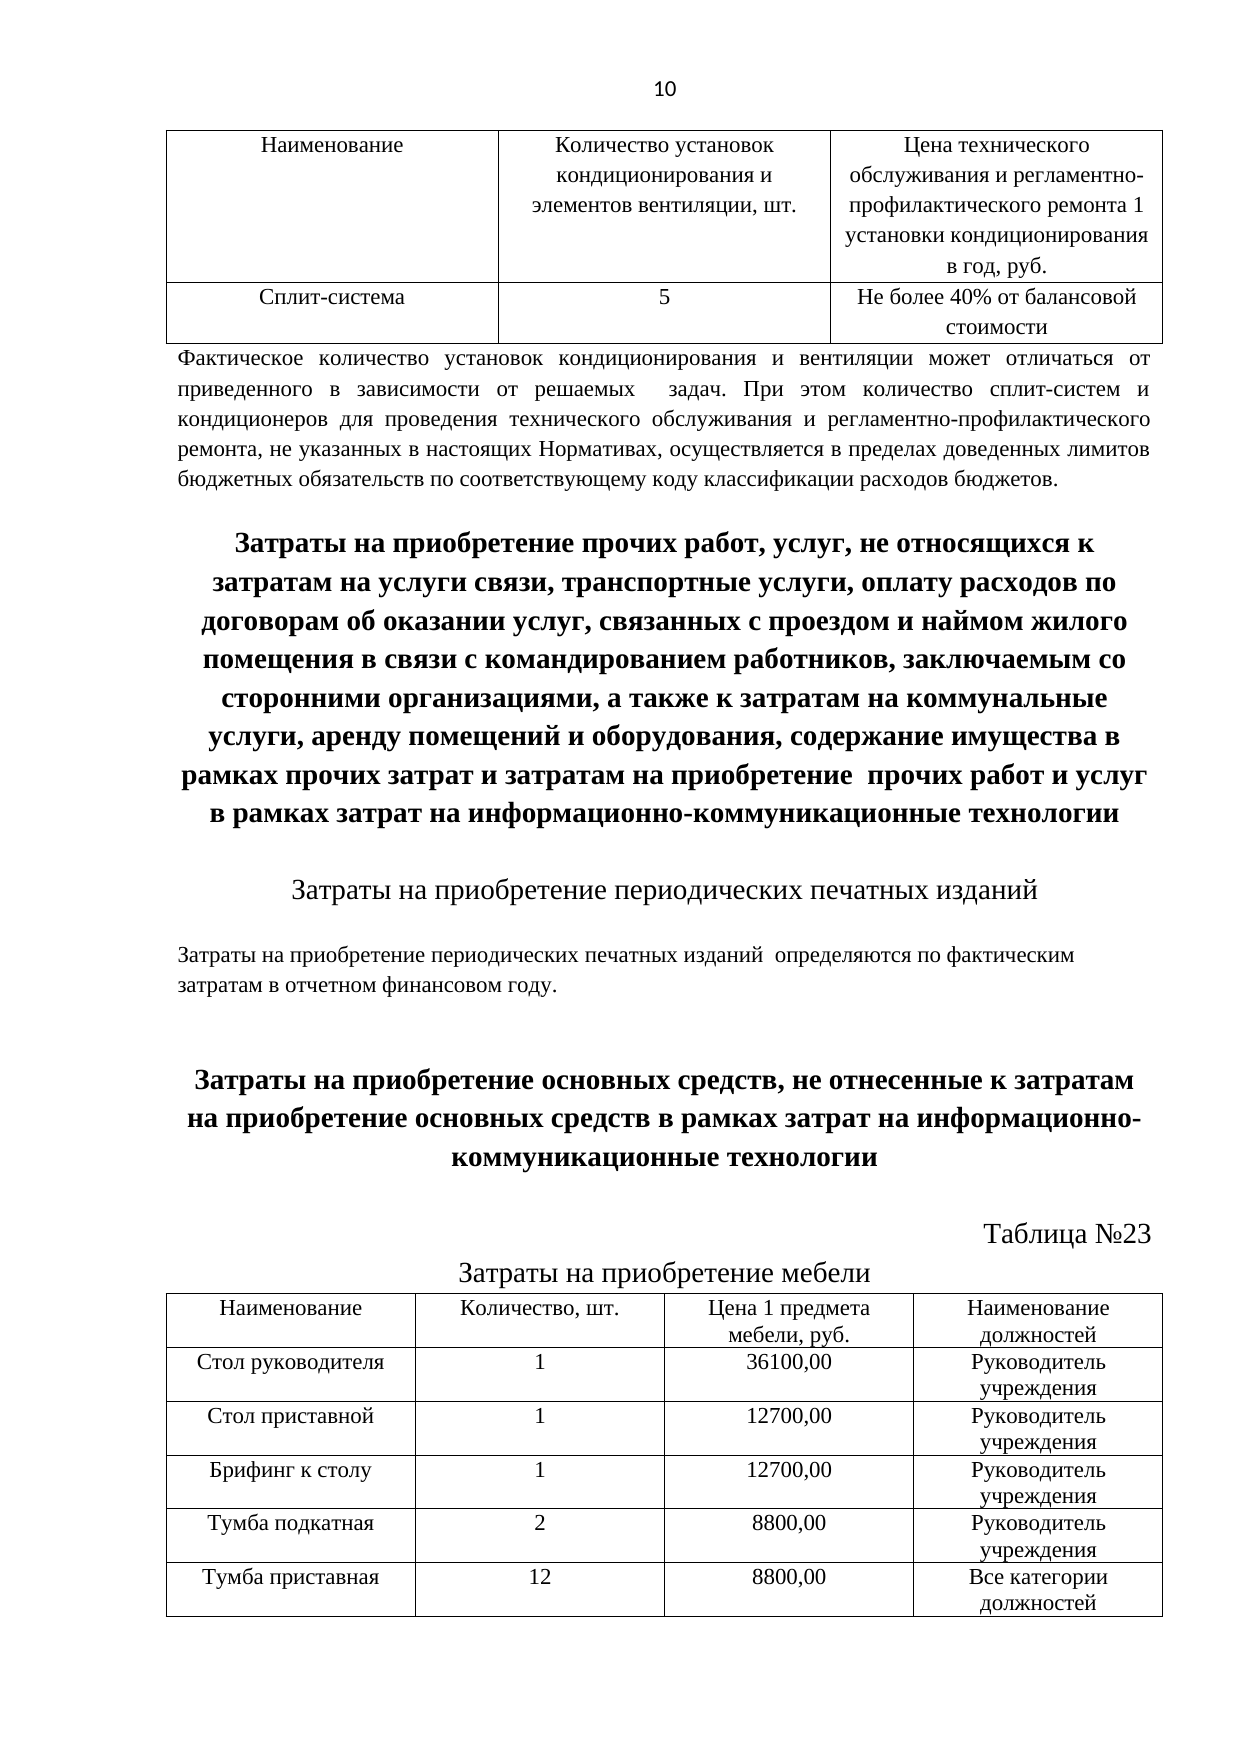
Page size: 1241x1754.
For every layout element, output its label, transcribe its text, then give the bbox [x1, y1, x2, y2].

table_cell Стол руководителя [167, 1348, 415, 1401]
table_cell Стол приставной [167, 1402, 415, 1454]
text Затраты на приобретение периодических печатных изданий определяются по фактическим затратам в отчетном финансовом году. [177, 941, 1152, 998]
table_cell Тумба подкатная [167, 1509, 415, 1562]
table_cell 36100,00 [665, 1348, 913, 1401]
table_cell 8800,00 [665, 1509, 913, 1562]
table_cell 1 [416, 1456, 664, 1508]
table_cell Не более 40% от балансовой стоимости [831, 283, 1162, 343]
table_header Цена технического обслуживания и регламентно-профилактического ремонта 1 установки кондиционирования в год, руб. [831, 131, 1162, 282]
text Затраты на приобретение основных средств, не отнесенные к затратам на приобретение основных средств в рамках затрат на информационно-коммуникационные технологии [177, 1062, 1152, 1173]
text Затраты на приобретение прочих работ, услуг, не относящихся к затратам на услуги связи, транспортные услуги, оплату расходов по договорам об оказании услуг, связанных с проездом и наймом жилого помещения в связи с командированием работников, заключаемым со сторонними организациями, а также к затратам на коммунальные услуги, аренду помещений и оборудования, содержание имущества в рамках прочих затрат и затратам на приобретение прочих работ и услуг в рамках затрат на информационно-коммуникационные технологии [177, 526, 1152, 829]
table_cell 1 [416, 1402, 664, 1454]
table_header Количество, шт. [416, 1294, 664, 1347]
table_cell Руководитель учреждения [914, 1402, 1162, 1454]
table_cell Руководитель учреждения [914, 1509, 1162, 1562]
table_cell Сплит-система [167, 283, 498, 343]
text Таблица №23 [177, 1216, 1152, 1250]
table_header Цена 1 предмета мебели, руб. [665, 1294, 913, 1347]
table_cell 8800,00 [665, 1563, 913, 1616]
text Затраты на приобретение мебели [177, 1255, 1152, 1288]
table_cell 12 [416, 1563, 664, 1616]
table_header Наименование должностей [914, 1294, 1162, 1347]
table_header Наименование [167, 1294, 415, 1347]
table_header Количество установок кондиционирования и элементов вентиляции, шт. [499, 131, 830, 282]
table_cell 12700,00 [665, 1456, 913, 1508]
text Затраты на приобретение периодических печатных изданий [177, 872, 1152, 906]
table_header Наименование [167, 131, 498, 282]
table_cell 2 [416, 1509, 664, 1562]
table_cell 12700,00 [665, 1402, 913, 1454]
table_cell Брифинг к столу [167, 1456, 415, 1508]
table_cell Тумба приставная [167, 1563, 415, 1616]
table_cell 5 [499, 283, 830, 343]
table_cell 1 [416, 1348, 664, 1401]
table_cell Руководитель учреждения [914, 1348, 1162, 1401]
text Фактическое количество установок кондиционирования и вентиляции может отличаться от приведенного в зависимости от решаемых задач. При этом количество сплит-систем и кондиционеров для проведения технического обслуживания и регламентно-профилактического ремонта, не указанных в настоящих Нормативах, осуществляется в пределах доведенных лимитов бюджетных обязательств по соответствующему коду классификации расходов бюджетов. [177, 344, 1152, 492]
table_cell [914, 1563, 1162, 1616]
table_cell Руководитель учреждения [914, 1456, 1162, 1508]
